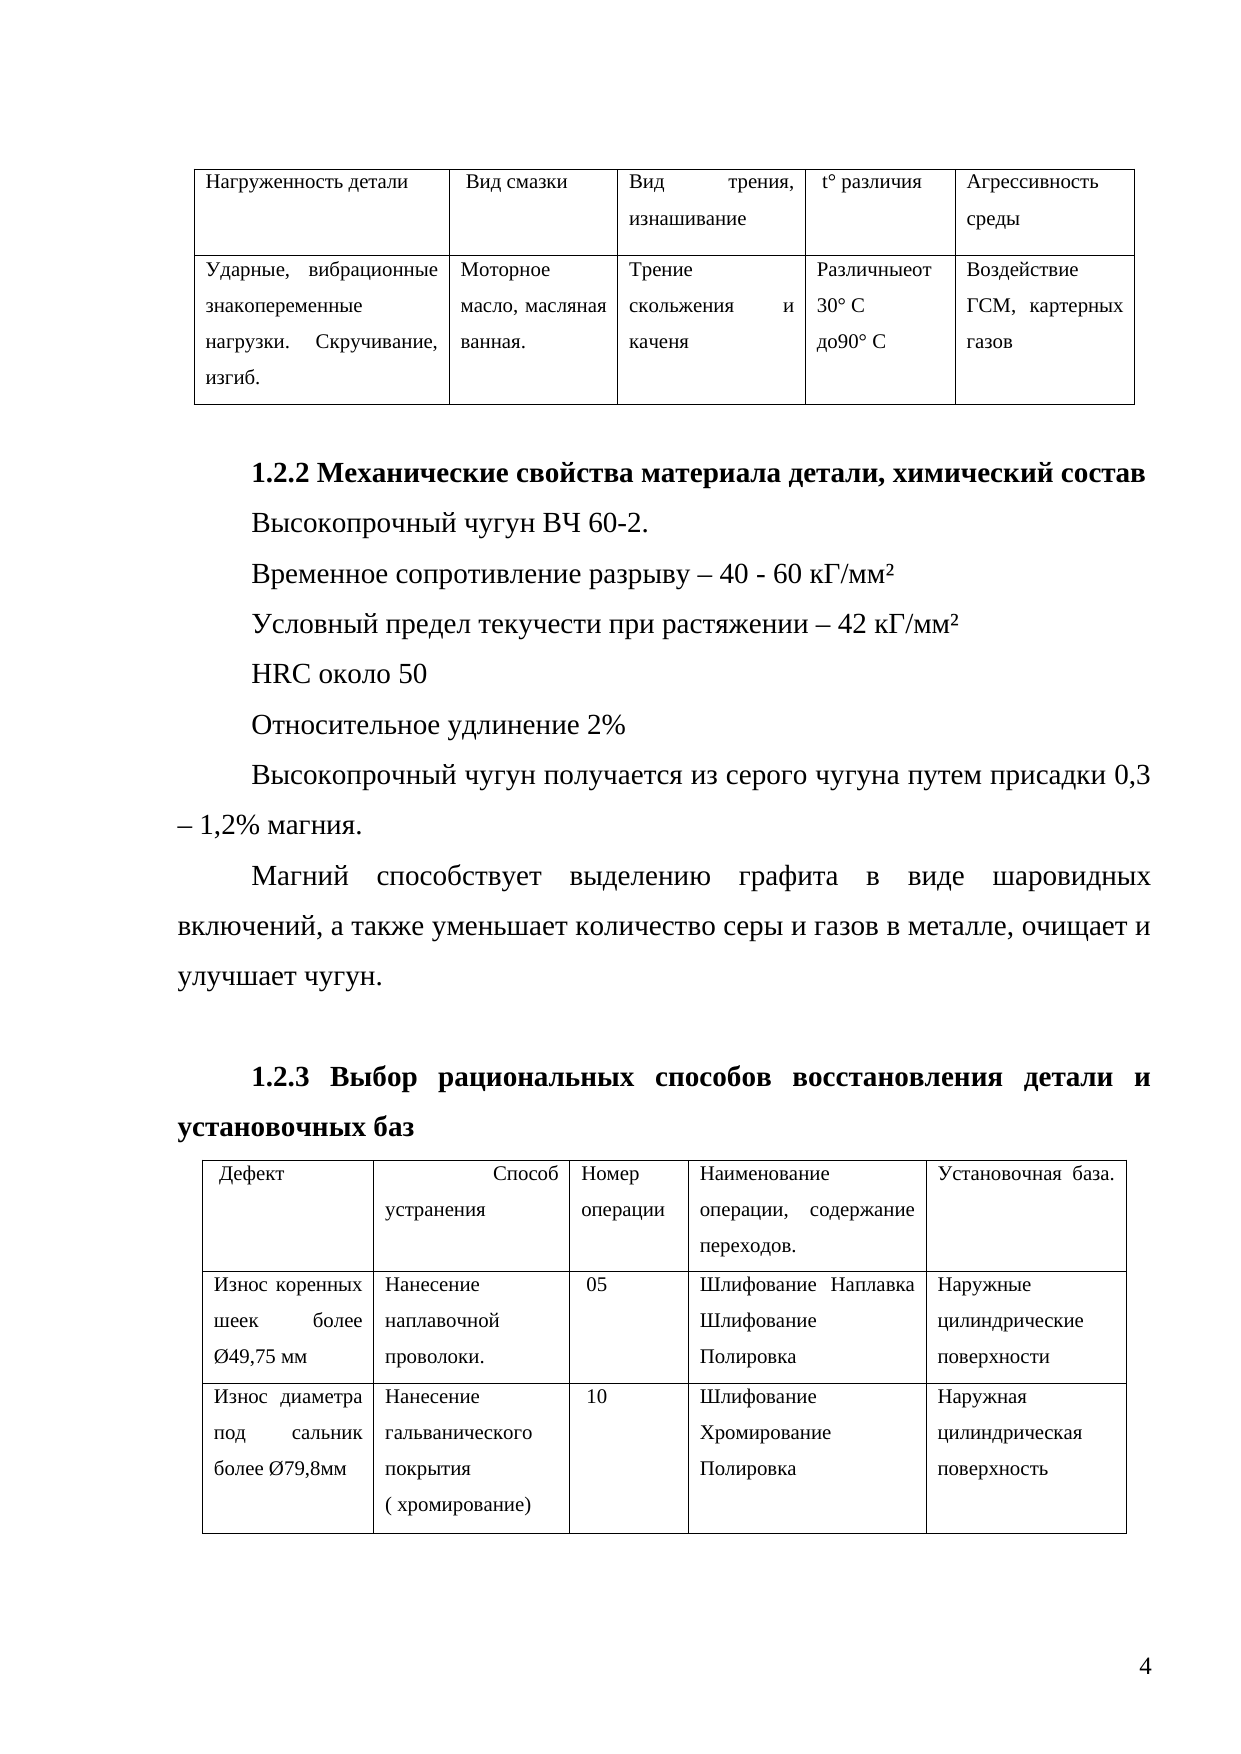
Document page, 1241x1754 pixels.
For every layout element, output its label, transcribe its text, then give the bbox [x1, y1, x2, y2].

table_cell Трение скольжения и каченя [618, 256, 805, 404]
table_cell 10 [570, 1384, 688, 1532]
table_header Способ устранения [374, 1161, 569, 1271]
text НRС около 50 [177, 656, 1152, 690]
text Высокопрочный чугун получается из серого чугуна путем присадки 0,3 – 1,2% магния. [177, 757, 1152, 841]
table_cell Шлифование Хромирование Полировка [689, 1384, 926, 1532]
table_cell Износ коренных шеек более Ø49,75 мм [203, 1272, 373, 1382]
text Магний способствует выделению графита в виде шаровидных включений, а также уменьшает количество серы и газов в металле, очищает и улучшает чугун. [177, 858, 1152, 992]
text Условный предел текучести при растяжении – 42 кГ/мм² [177, 606, 1152, 640]
table_header Дефект [203, 1161, 373, 1271]
table_cell Наружная цилиндрическая поверхность [927, 1384, 1126, 1532]
text Временное сопротивление разрыву – 40 - 60 кГ/мм² [177, 556, 1152, 589]
table_cell Воздействие ГСМ, картерных газов [956, 256, 1134, 404]
table_cell Нанесение гальванического покрытия ( хромирование) [374, 1384, 569, 1532]
table_cell Наружные цилиндрические поверхности [927, 1272, 1126, 1382]
table_header Вид смазки [450, 170, 617, 255]
table_cell Шлифование Наплавка Шлифование Полировка [689, 1272, 926, 1382]
table_cell Различныеот 30° С до90° С [806, 256, 955, 404]
table_header t° различия [806, 170, 955, 255]
table_cell Моторное масло, масляная ванная. [450, 256, 617, 404]
table_header Вид трения, изнашивание [618, 170, 805, 255]
table_cell 05 [570, 1272, 688, 1382]
text Высокопрочный чугун ВЧ 60-2. [177, 506, 1152, 539]
table_cell Ударные, вибрационные знакопеременные нагрузки. Скручивание, изгиб. [195, 256, 449, 404]
table_header Установочная база. [927, 1161, 1126, 1271]
text 1.2.3 Выбор рациональных способов восстановления детали и установочных баз [177, 1059, 1152, 1143]
table_header Агрессивность среды [956, 170, 1134, 255]
table_header Номер операции [570, 1161, 688, 1271]
table_header Нагруженность детали [195, 170, 449, 255]
table_cell Износ диаметра под сальник более Ø79,8мм [203, 1384, 373, 1532]
table_cell Нанесение наплавочной проволоки. [374, 1272, 569, 1382]
table_header Наименование операции, содержание переходов. [689, 1161, 926, 1271]
text 1.2.2 Механические свойства материала детали, химический состав [177, 455, 1152, 489]
text Относительное удлинение 2% [177, 707, 1152, 740]
